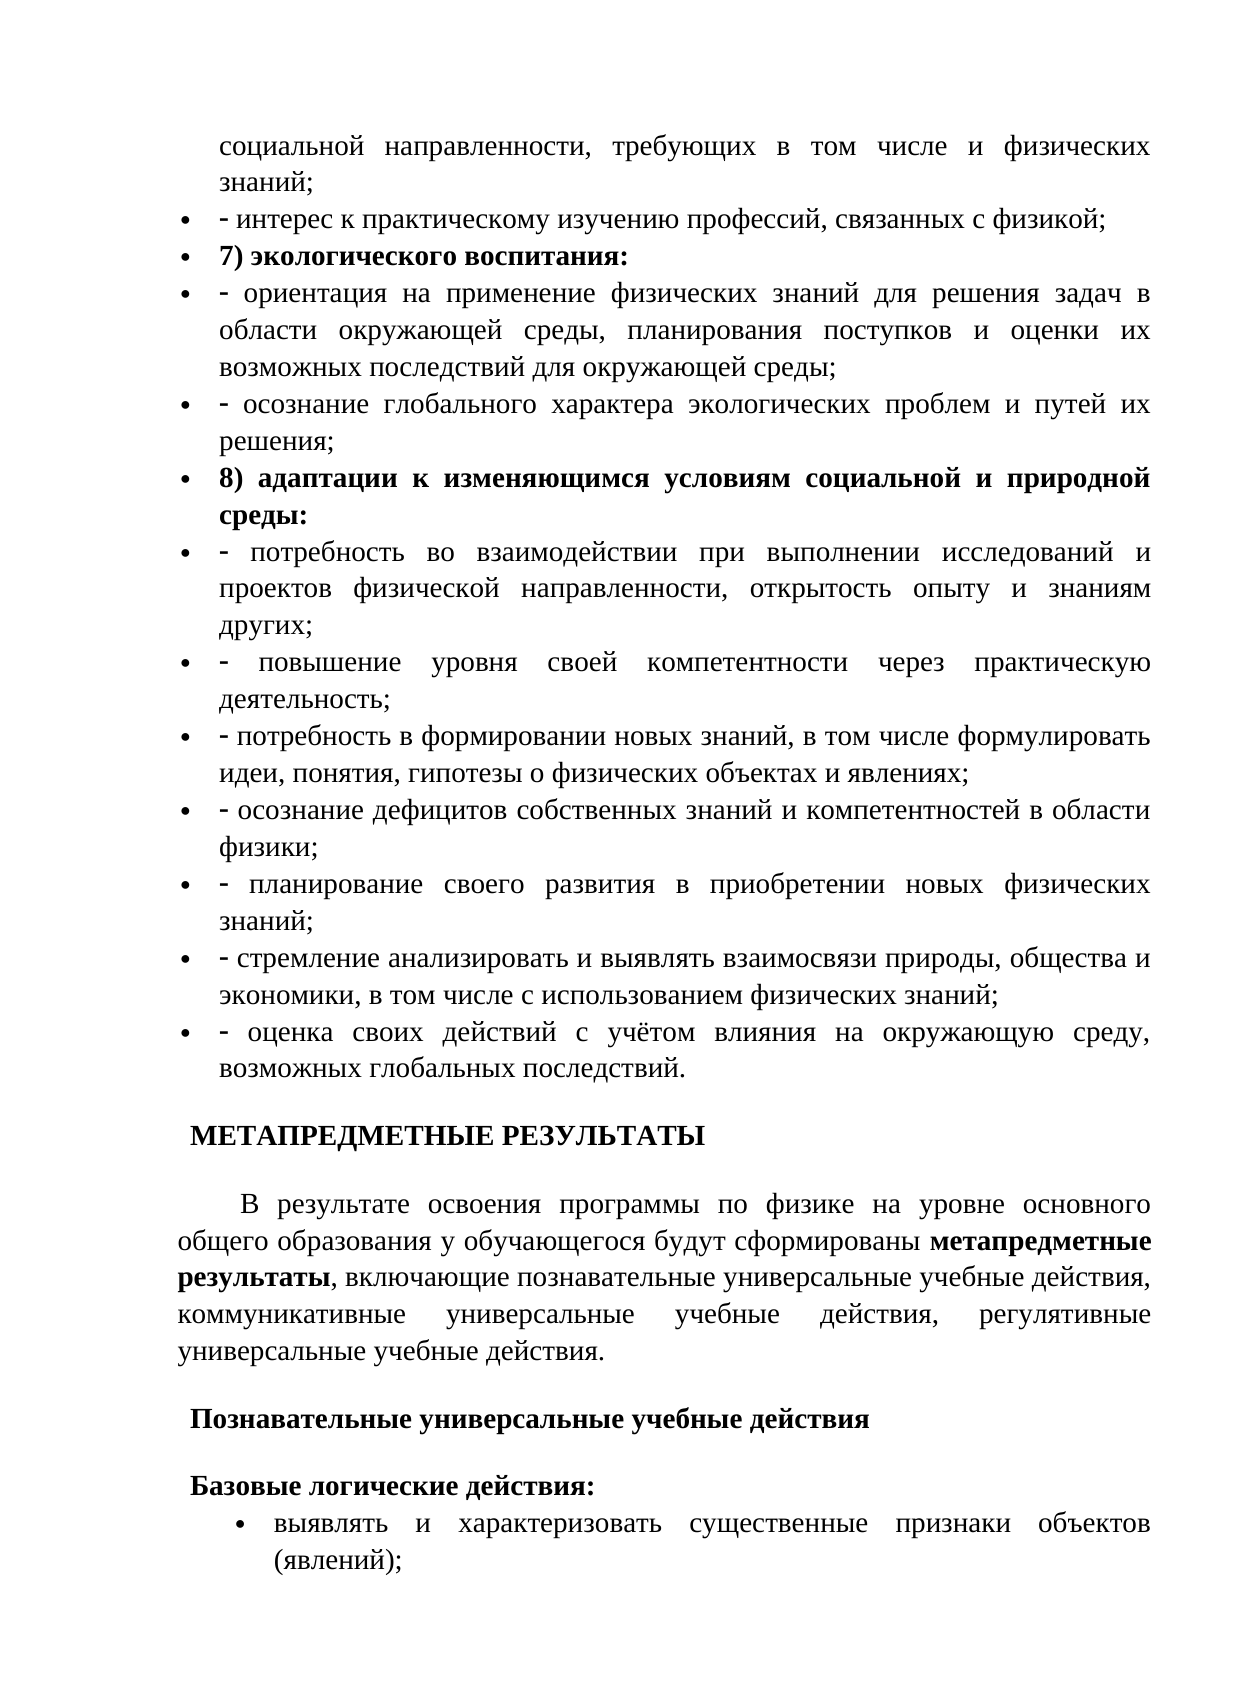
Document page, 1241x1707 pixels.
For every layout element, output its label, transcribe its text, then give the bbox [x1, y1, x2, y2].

list  планирование своего развития в приобретении новых физических знаний; [181, 866, 1152, 936]
list  повышение уровня своей компетентности через практическую деятельность; [181, 644, 1152, 715]
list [181, 128, 1152, 198]
text В результате освоения программы по физике на уровне основного общего образования у обучающегося будут сформированы метапредметные результаты, включающие познавательные универсальные учебные действия, коммуникативные универсальные учебные действия, регулятивные универсальные учебные действия. [177, 1186, 1152, 1367]
list  оценка своих действий с учётом влияния на окружающую среду, возможных глобальных последствий. [181, 1014, 1152, 1084]
list  осознание дефицитов собственных знаний и компетентностей в области физики; [181, 792, 1152, 863]
list  ориентация на применение физических знаний для решения задач в области окружающей среды, планирования поступков и оценки их возможных последствий для окружающей среды; [181, 275, 1152, 383]
text МЕТАПРЕДМЕТНЫЕ РЕЗУЛЬТАТЫ [190, 1118, 1152, 1152]
list  осознание глобального характера экологических проблем и путей их решения; [181, 386, 1152, 457]
list 8) адаптации к изменяющимся условиям социальной и природной среды: [181, 460, 1152, 530]
list  потребность во взаимодействии при выполнении исследований и проектов физической направленности, открытость опыту и знаниям других; [181, 534, 1152, 641]
text Познавательные универсальные учебные действия [190, 1401, 1152, 1434]
list  потребность в формировании новых знаний, в том числе формулировать идеи, понятия, гипотезы о физических объектах и явлениях; [181, 718, 1152, 789]
text Базовые логические действия: [190, 1468, 1152, 1502]
list  стремление анализировать и выявлять взаимосвязи природы, общества и экономики, в том числе с использованием физических знаний; [181, 940, 1152, 1010]
list 7) экологического воспитания: [181, 238, 1152, 272]
list выявлять и характеризовать существенные признаки объектов (явлений); [236, 1505, 1152, 1576]
list  интерес к практическому изучению профессий, связанных с физикой; [181, 201, 1152, 235]
